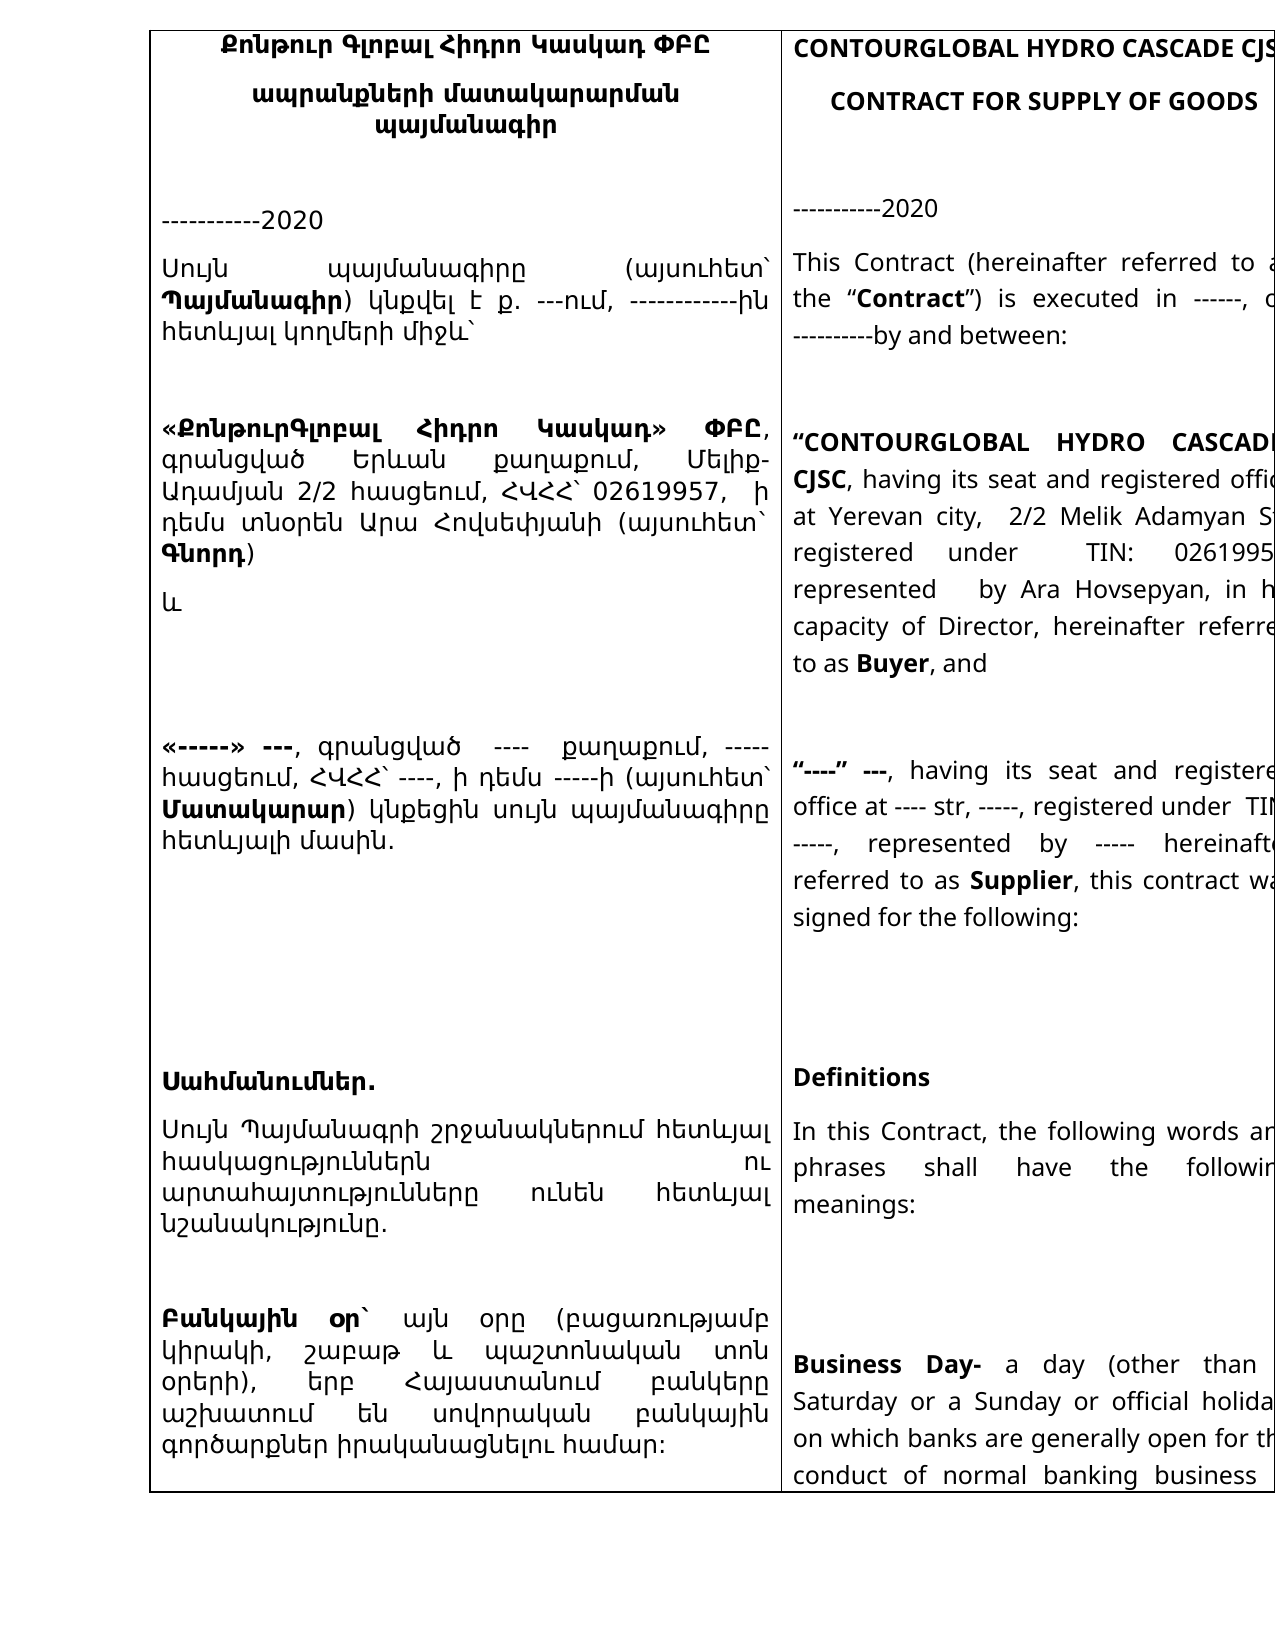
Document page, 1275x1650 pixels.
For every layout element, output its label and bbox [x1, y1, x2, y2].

table_header [782, 31, 1274, 1491]
table_header [151, 31, 781, 1491]
